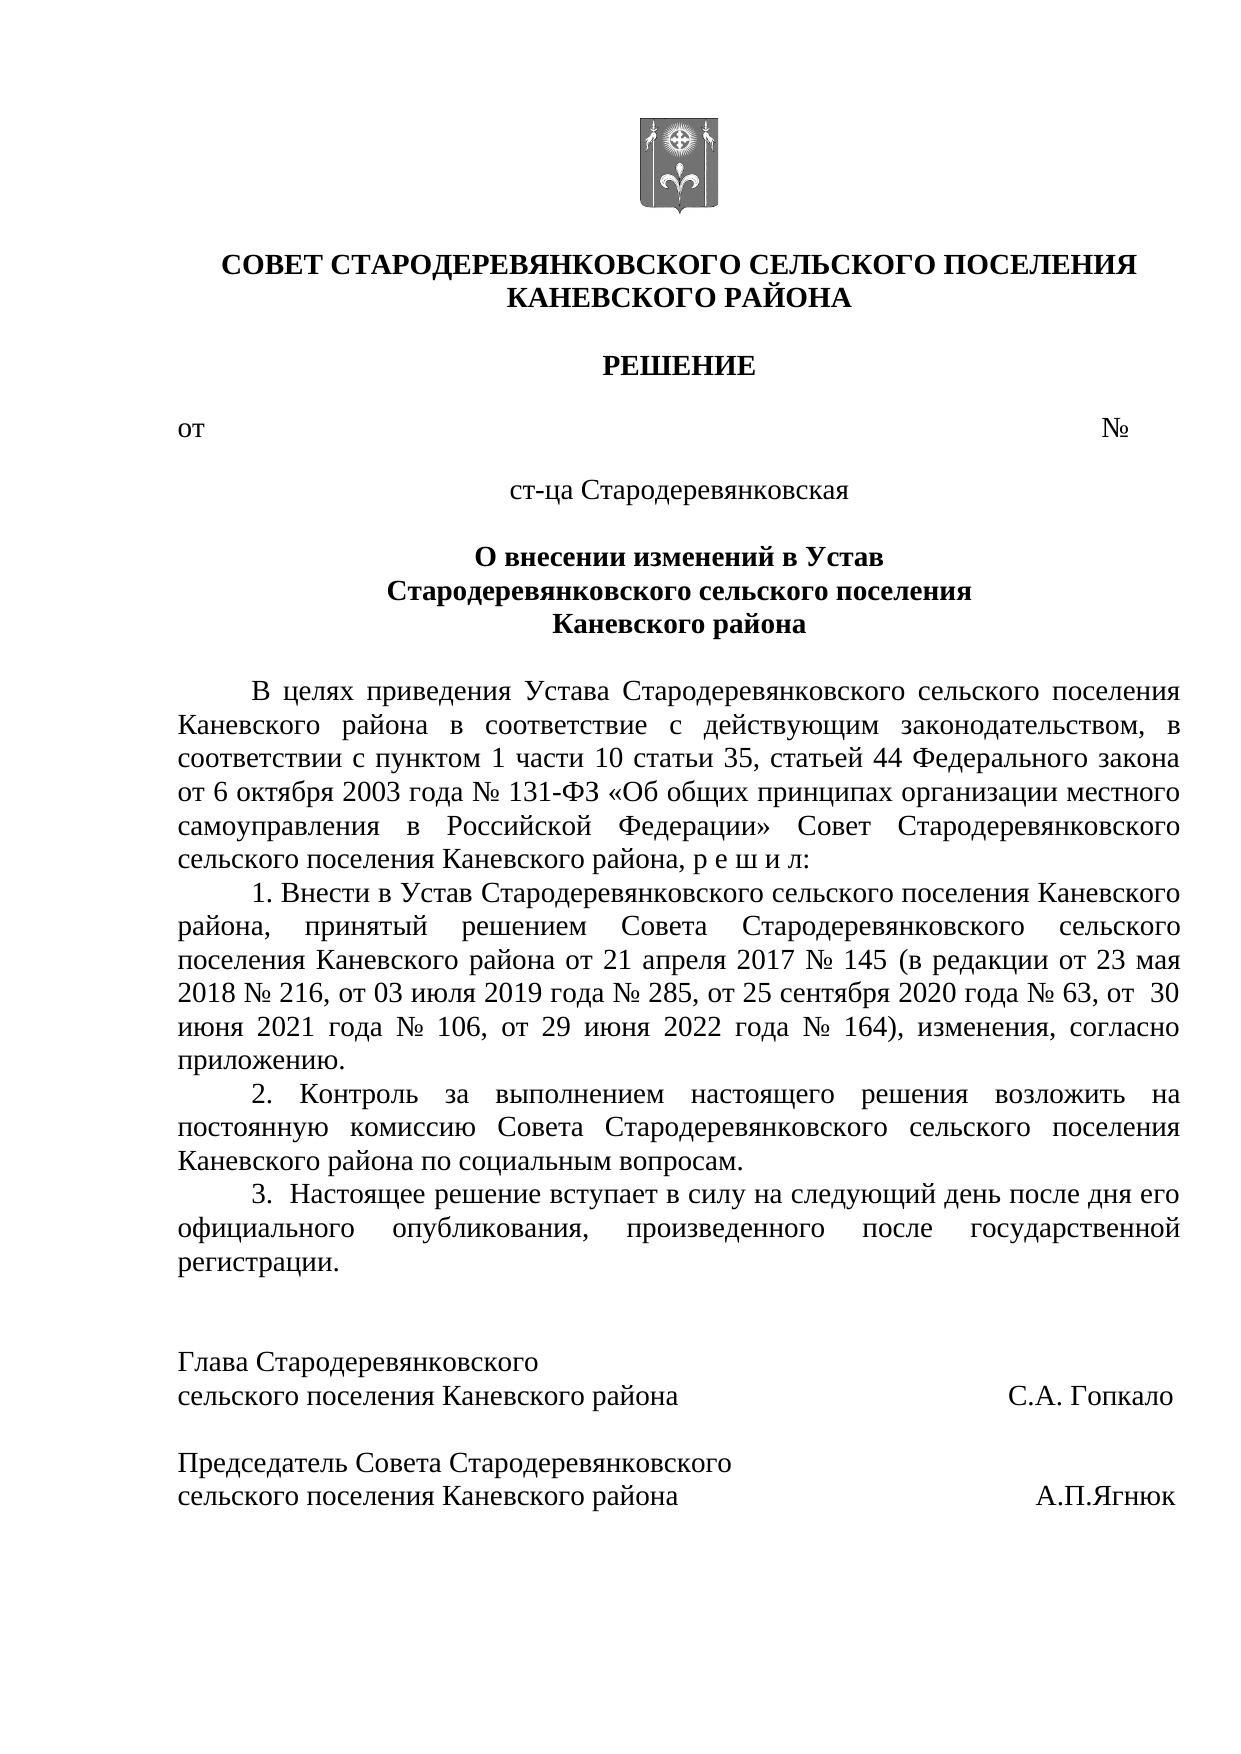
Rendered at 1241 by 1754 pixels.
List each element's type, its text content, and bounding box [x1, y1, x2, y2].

text Стародеревянковского сельского поселения [177, 573, 1181, 606]
text сельского поселения Каневского района С.А. Гопкало [177, 1378, 1181, 1411]
text сельского поселения Каневского района А.П.Ягнюк [177, 1478, 1181, 1512]
text КАНЕВСКОГО РАЙОНА [177, 281, 1181, 314]
text 2. Контроль за выполнением настоящего решения возложить на постоянную комиссию Совета Стародеревянковского сельского поселения Каневского района по социальным вопросам. [177, 1076, 1181, 1177]
text ст-ца Стародеревянковская [177, 472, 1181, 506]
text от № [177, 410, 1181, 443]
text Глава Стародеревянковского [177, 1344, 1181, 1378]
text Председатель Совета Стародеревянковского [177, 1445, 1181, 1478]
text 1. Внести в Устав Стародеревянковского сельского поселения Каневского района, принятый решением Совета Стародеревянковского сельского поселения Каневского района от 21 апреля 2017 № 145 (в редакции от 23 мая 2018 № 216, от 03 июля 2019 года № 285, от 25 сентября 2020 года № 63, от 30 июня 2021 года № 106, от 29 июня 2022 года № 164), изменения, согласно приложению. [177, 875, 1181, 1076]
text СОВЕТ СТАРОДЕРЕВЯНКОВСКОГО СЕЛЬСКОГО ПОСЕЛЕНИЯ [177, 247, 1181, 281]
subtitle РЕШЕНИЕ [177, 348, 1181, 381]
text В целях приведения Устава Стародеревянковского сельского поселения Каневского района в соответствие с действующим законодательством, в соответствии с пунктом 1 части 10 статьи 35, статьей 44 Федерального закона от 6 октября 2003 года № 131-ФЗ «Об общих принципах организации местного самоуправления в Российской Федерации» Совет Стародеревянковского сельского поселения Каневского района, р е ш и л: [177, 673, 1181, 875]
text Каневского района [177, 606, 1181, 640]
text О внесении изменений в Устав [177, 539, 1181, 573]
picture [640, 118, 719, 214]
text 3. Настоящее решение вступает в силу на следующий день после дня его официального опубликования, произведенного после государственной регистрации. [177, 1177, 1181, 1277]
